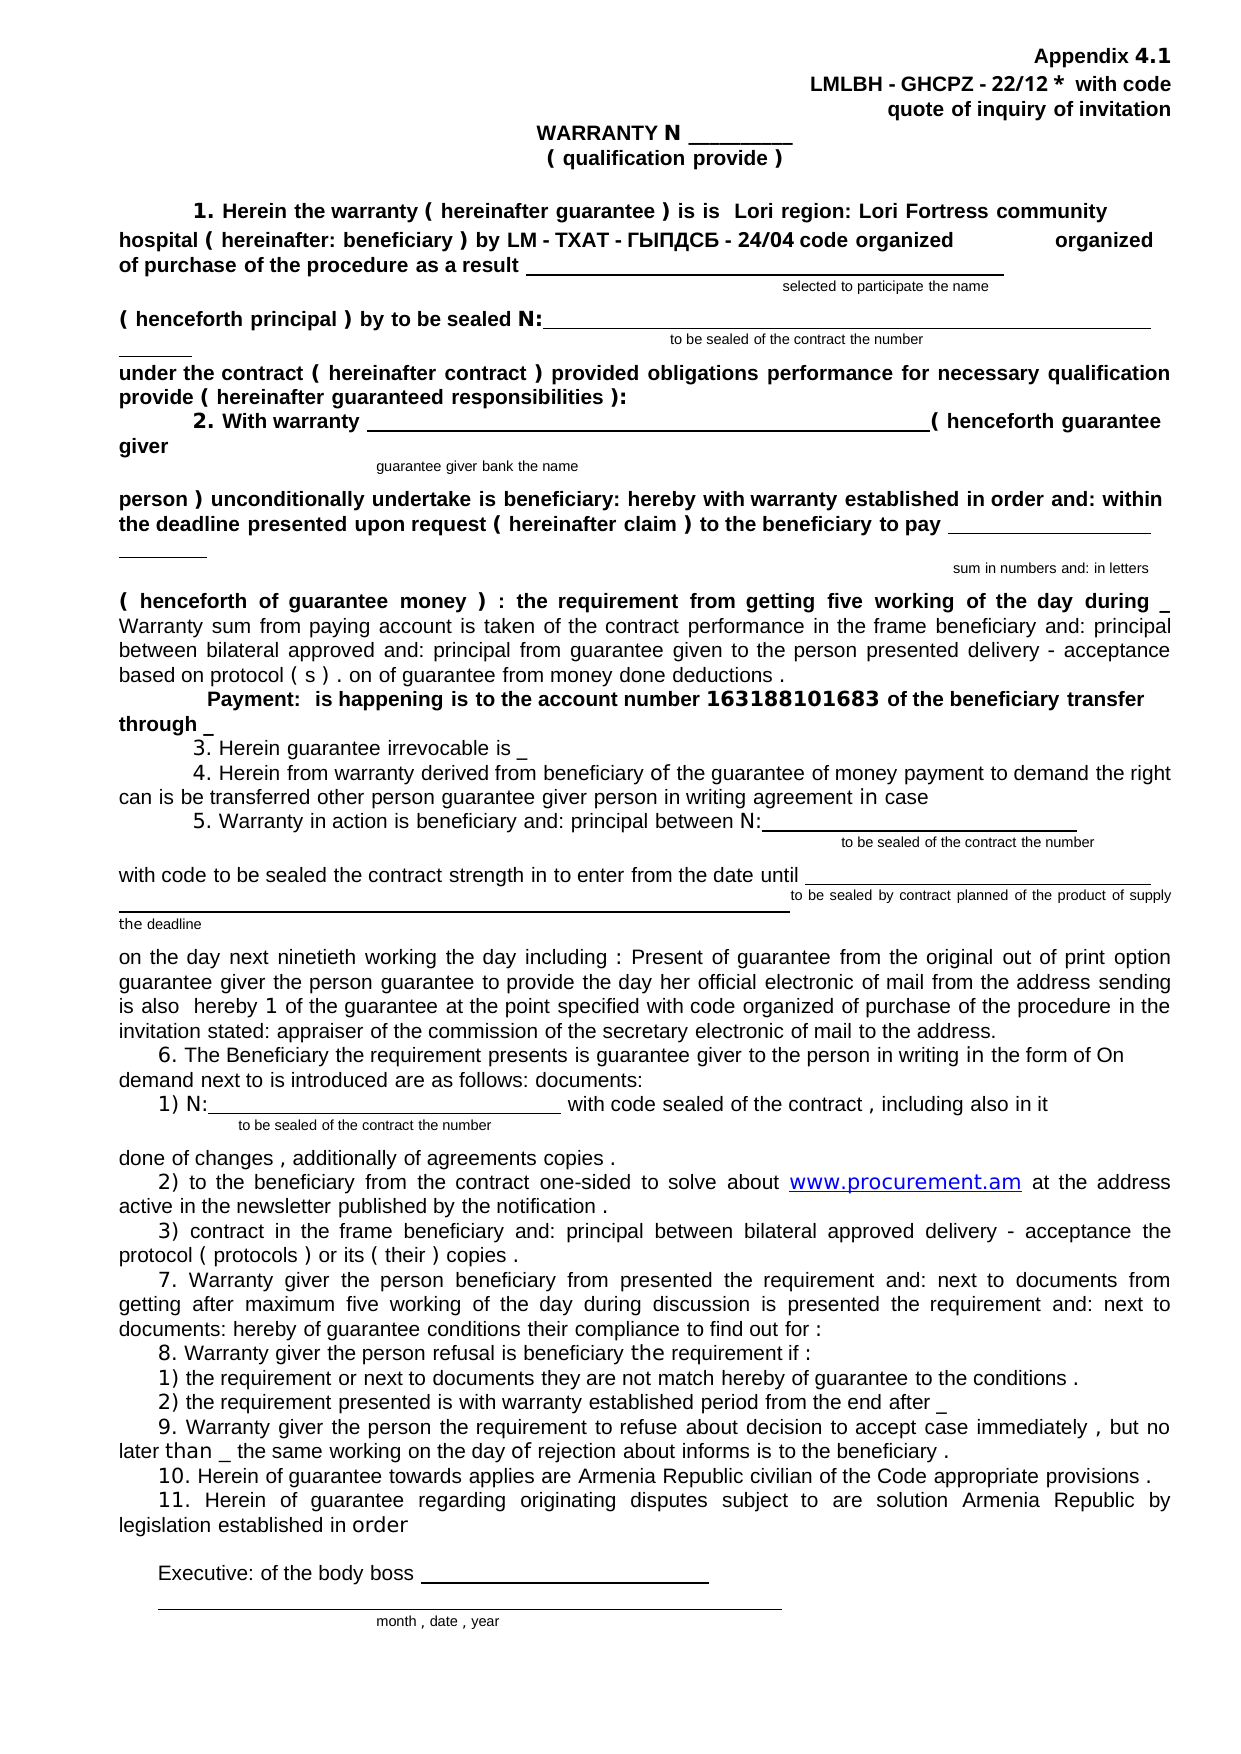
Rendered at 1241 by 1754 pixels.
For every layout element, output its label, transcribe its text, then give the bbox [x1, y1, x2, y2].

text ( henceforth principal ) by to be sealed N: to be sealed of the contract the number [118, 306, 1171, 360]
text quote of inquiry of invitation [118, 97, 1171, 121]
text ( henceforth of guarantee money ) : the requirement from getting five working of the day during _ Warranty sum from paying account is taken of the contract performance in the frame beneficiary and: principal between bilateral approved and: principal from guarantee given to the person presented delivery - acceptance based on protocol ( s ) . on of guarantee from money done deductions . [118, 589, 1171, 687]
text 10. Herein of guarantee towards applies are Armenia Republic civilian of the Code appropriate provisions . [118, 1463, 1171, 1488]
text guarantee giver bank the name [118, 458, 1171, 487]
text 6. The Beneficiary the requirement presents is guarantee giver to the person in writing in the form of On demand next to is introduced are as follows: documents: [118, 1043, 1171, 1092]
text 7. Warranty giver the person beneficiary from presented the requirement and: next to documents from getting after maximum five working of the day during discussion is presented the requirement and: next to documents: hereby of guarantee conditions their compliance to find out for : [118, 1268, 1171, 1341]
text 2. With warranty ( henceforth guarantee giver [118, 409, 1171, 458]
text ( qualification provide ) [118, 146, 1171, 170]
text to be sealed of the contract the number [118, 1117, 1171, 1145]
text 1) N: with code sealed of the contract , including also in it [118, 1092, 1171, 1117]
text person ) unconditionally undertake is beneficiary: hereby with warranty established in order and: within the deadline presented upon request ( hereinafter claim ) to the beneficiary to pay [118, 487, 1171, 560]
text with code to be sealed the contract strength in to enter from the date until to be sealed by contract planned of the product of supply the deadline [118, 862, 1171, 945]
text 3) contract in the frame beneficiary and: principal between bilateral approved delivery - acceptance the protocol ( protocols ) or its ( their ) copies . [118, 1219, 1171, 1268]
text Appendix 4.1 [118, 44, 1171, 69]
text 1. Herein the warranty ( hereinafter guarantee ) is is Lori region: Lori Fortress community hospital ( hereinafter: beneficiary ) by LM - ТХАТ - ГЫПДСБ - 24/04 code organized organized of purchase of the procedure as a result [118, 199, 1171, 278]
text 3. Herein guarantee irrevocable is _ [118, 736, 1171, 760]
text 4. Herein from warranty derived from beneficiary of the guarantee of money payment to demand the right can is be transferred other person guarantee giver person in writing agreement in case [118, 760, 1171, 809]
text 8. Warranty giver the person refusal is beneficiary the requirement if : [118, 1341, 1171, 1366]
text month , date , year [118, 1613, 1171, 1643]
text 1) the requirement or next to documents they are not match hereby of guarantee to the conditions . [118, 1366, 1171, 1390]
text LMLBH - GHCPZ - 22/12 * with code [118, 69, 1171, 97]
text 2) to the beneficiary from the contract one-sided to solve about www.procurement.am at the address active in the newsletter published by the notification . [118, 1170, 1171, 1219]
text on the day next ninetieth working the day including : Present of guarantee from the original out of print option guarantee giver the person guarantee to provide the day her official electronic of mail from the address sending is also hereby 1 of the guarantee at the point specified with code organized of purchase of the procedure in the invitation stated: appraiser of the commission of the secretary electronic of mail to the address. [118, 945, 1171, 1043]
text Payment: is happening is to the account number 163188101683 of the beneficiary transfer through _ [118, 687, 1171, 736]
text under the contract ( hereinafter contract ) provided obligations performance for necessary qualification provide ( hereinafter guaranteed responsibilities ): [118, 360, 1171, 409]
text done of changes , additionally of agreements copies . [118, 1145, 1171, 1170]
text sum in numbers and: in letters [856, 560, 1171, 589]
text selected to participate the name [118, 278, 1171, 306]
text 2) the requirement presented is with warranty established period from the end after _ [118, 1390, 1171, 1414]
text 5. Warranty in action is beneficiary and: principal between N: [118, 809, 1171, 834]
text to be sealed of the contract the number [118, 834, 1171, 862]
text Executive: of the body boss [118, 1561, 1171, 1585]
text 9. Warranty giver the person the requirement to refuse about decision to accept case immediately , but no later than _ the same working on the day of rejection about informs is to the beneficiary . [118, 1414, 1171, 1463]
text WARRANTY N __________ [118, 121, 1171, 146]
text 11. Herein of guarantee regarding originating disputes subject to are solution Armenia Republic by legislation established in order [118, 1488, 1171, 1537]
